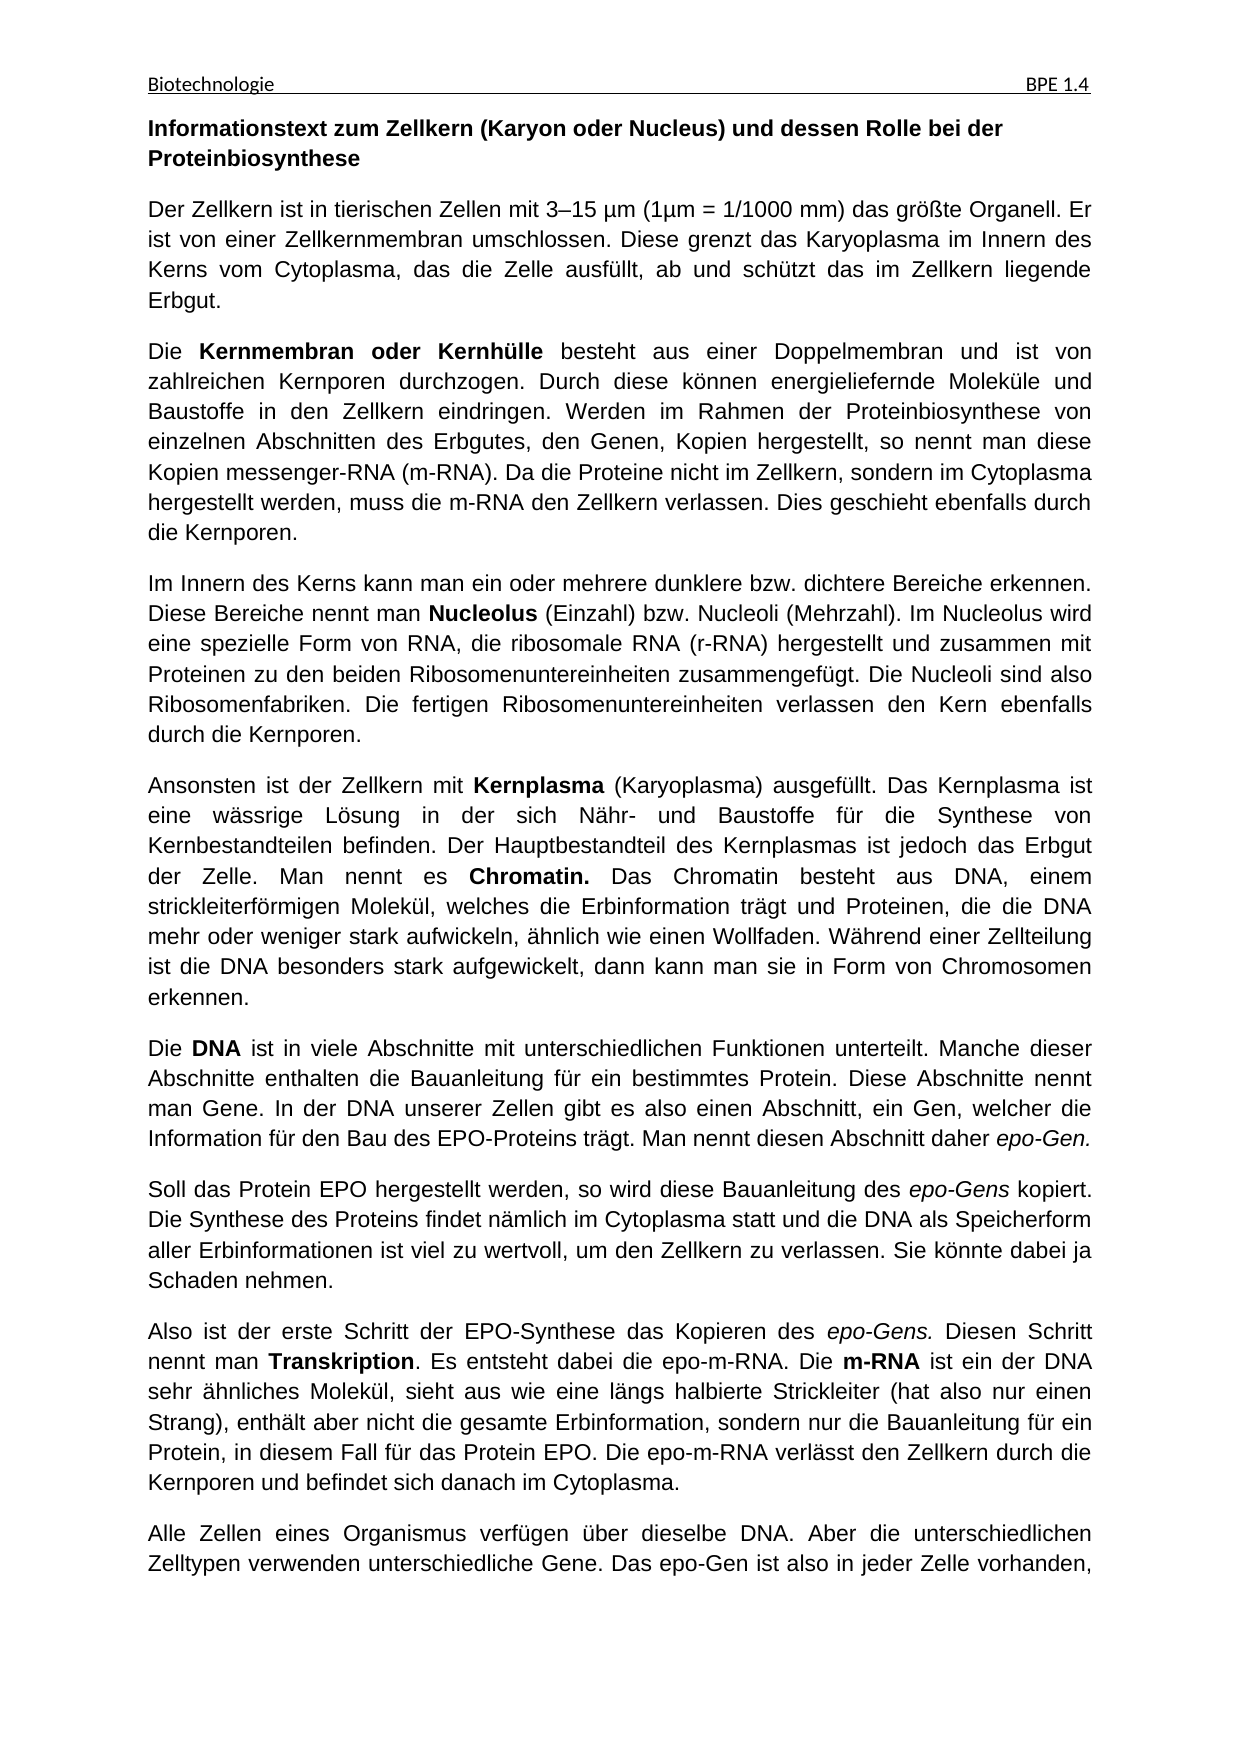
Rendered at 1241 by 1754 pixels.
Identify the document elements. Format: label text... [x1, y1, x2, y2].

text Im Innern des Kerns kann man ein oder mehrere dunklere bzw. dichtere Bereiche erkennen. Diese Bereiche nennt man Nucleolus (Einzahl) bzw. Nucleoli (Mehrzahl). Im Nucleolus wird eine spezielle Form von RNA, die ribosomale RNA (r-RNA) hergestellt und zusammen mit Proteinen zu den beiden Ribosomenuntereinheiten zusammengefügt. Die Nucleoli sind also Ribosomenfabriken. Die fertigen Ribosomenuntereinheiten verlassen den Kern ebenfalls durch die Kernporen. [148, 570, 1093, 747]
text Die Kernmembran oder Kernhülle besteht aus einer Doppelmembran und ist von zahlreichen Kernporen durchzogen. Durch diese können energieliefernde Moleküle und Baustoffe in den Zellkern eindringen. Werden im Rahmen der Proteinbiosynthese von einzelnen Abschnitten des Erbgutes, den Genen, Kopien hergestellt, so nennt man diese Kopien messenger-RNA (m-RNA). Da die Proteine nicht im Zellkern, sondern im Cytoplasma hergestellt werden, muss die m-RNA den Zellkern verlassen. Dies geschieht ebenfalls durch die Kernporen. [148, 338, 1093, 545]
text Informationstext zum Zellkern (Karyon oder Nucleus) und dessen Rolle bei der Proteinbiosynthese [148, 115, 1093, 171]
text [148, 1520, 1093, 1576]
text Soll das Protein EPO hergestellt werden, so wird diese Bauanleitung des epo-Gens kopiert. Die Synthese des Proteins findet nämlich im Cytoplasma statt und die DNA als Speicherform aller Erbinformationen ist viel zu wertvoll, um den Zellkern zu verlassen. Sie könnte dabei ja Schaden nehmen. [148, 1176, 1093, 1293]
text Ansonsten ist der Zellkern mit Kernplasma (Karyoplasma) ausgefüllt. Das Kernplasma ist eine wässrige Lösung in der sich Nähr- und Baustoffe für die Synthese von Kernbestandteilen befinden. Der Hauptbestandteil des Kernplasmas ist jedoch das Erbgut der Zelle. Man nennt es Chromatin. Das Chromatin besteht aus DNA, einem strickleiterförmigen Molekül, welches die Erbinformation trägt und Proteinen, die die DNA mehr oder weniger stark aufwickeln, ähnlich wie einen Wollfaden. Während einer Zellteilung ist die DNA besonders stark aufgewickelt, dann kann man sie in Form von Chromosomen erkennen. [148, 772, 1093, 1010]
text Die DNA ist in viele Abschnitte mit unterschiedlichen Funktionen unterteilt. Manche dieser Abschnitte enthalten die Bauanleitung für ein bestimmtes Protein. Diese Abschnitte nennt man Gene. In der DNA unserer Zellen gibt es also einen Abschnitt, ein Gen, welcher die Information für den Bau des EPO-Proteins trägt. Man nennt diesen Abschnitt daher epo-Gen. [148, 1034, 1093, 1151]
text Der Zellkern ist in tierischen Zellen mit 3–15 µm (1µm = 1/1000 mm) das größte Organell. Er ist von einer Zellkernmembran umschlossen. Diese grenzt das Karyoplasma im Innern des Kerns vom Cytoplasma, das die Zelle ausfüllt, ab und schützt das im Zellkern liegende Erbgut. [148, 196, 1093, 313]
text Also ist der erste Schritt der EPO-Synthese das Kopieren des epo-Gens. Diesen Schritt nennt man Transkription. Es entsteht dabei die epo-m-RNA. Die m-RNA ist ein der DNA sehr ähnliches Molekül, sieht aus wie eine längs halbierte Strickleiter (hat also nur einen Strang), enthält aber nicht die gesamte Erbinformation, sondern nur die Bauanleitung für ein Protein, in diesem Fall für das Protein EPO. Die epo-m-RNA verlässt den Zellkern durch die Kernporen und befindet sich danach im Cytoplasma. [148, 1318, 1093, 1495]
